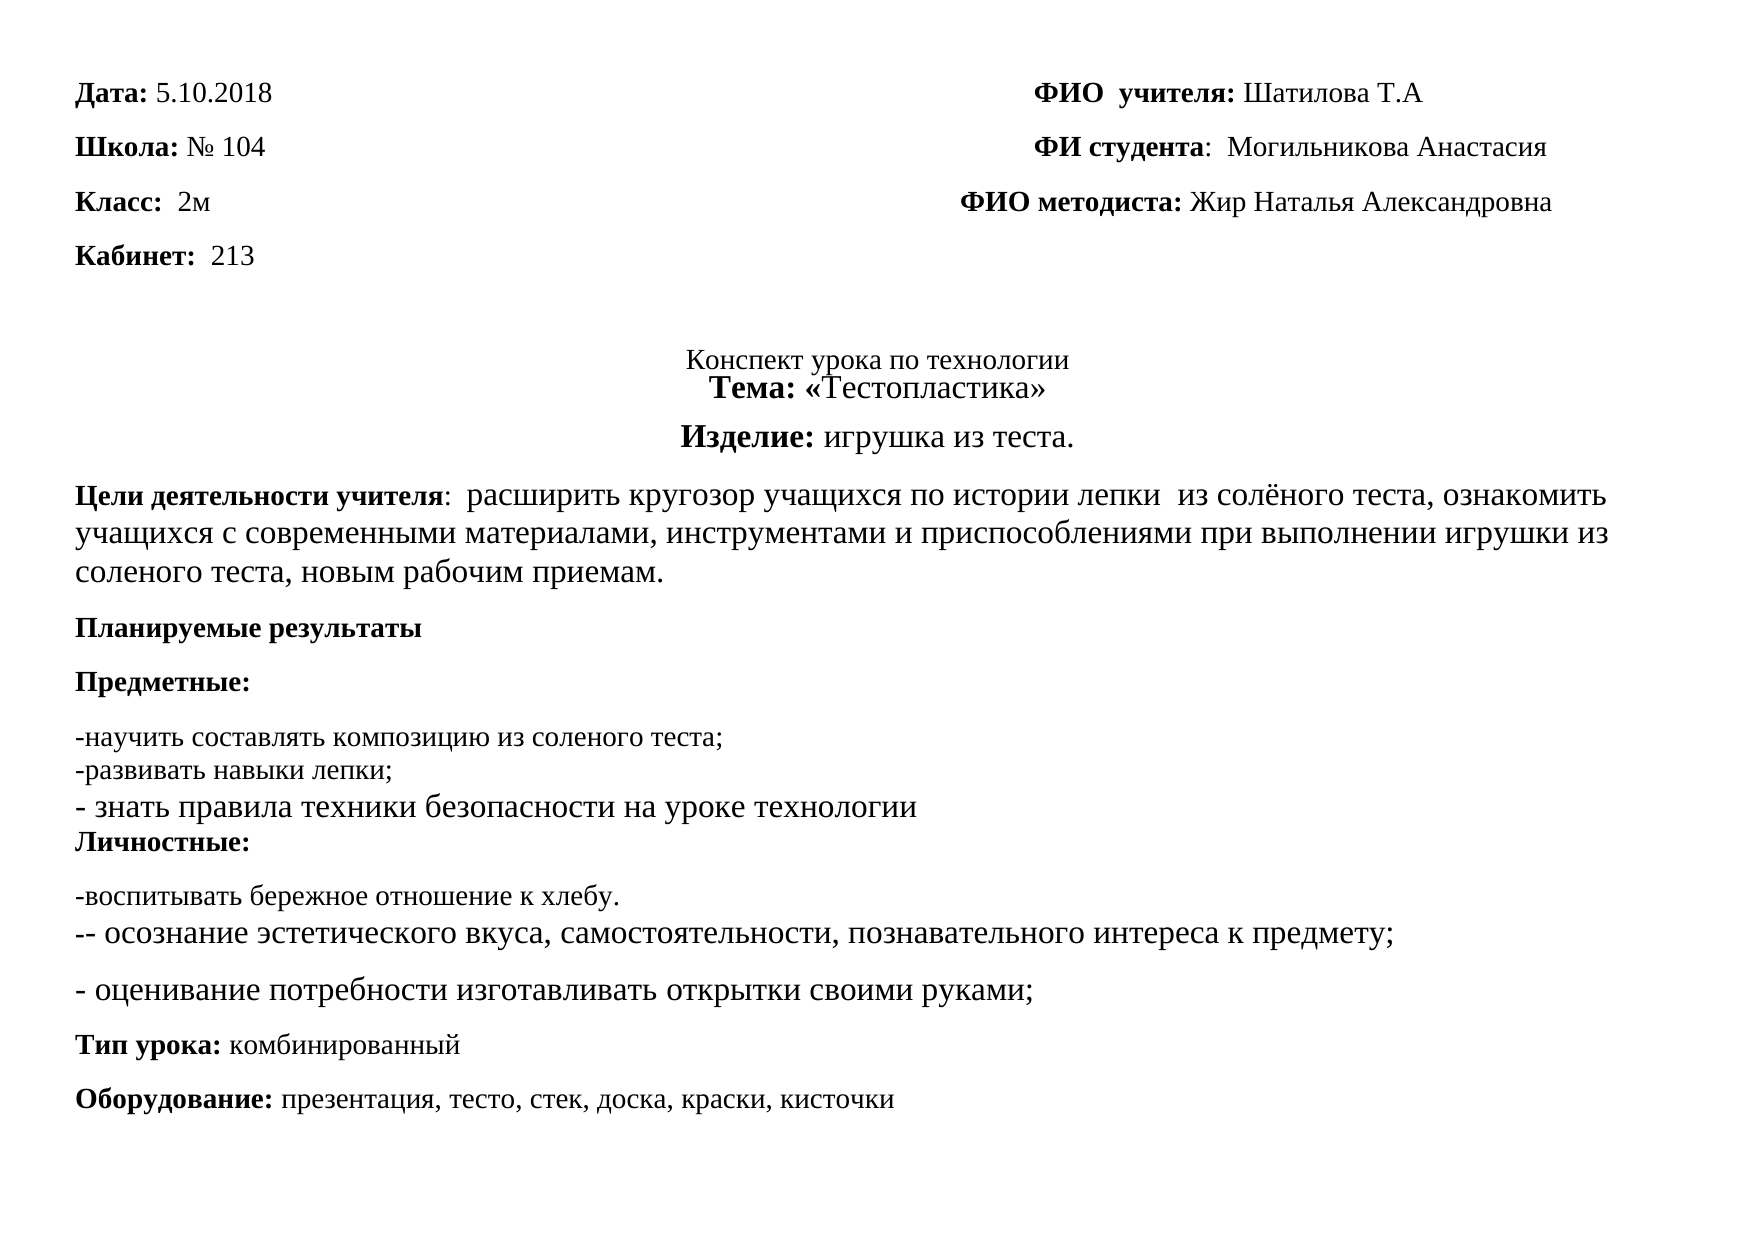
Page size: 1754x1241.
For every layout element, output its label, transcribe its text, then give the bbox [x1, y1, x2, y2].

text Дата: 5.10.2018 ФИО учителя: Шатилова Т.А [75, 75, 1679, 108]
text Тип урока: комбинированный [75, 1027, 1679, 1061]
text -- осознание эстетического вкуса, самостоятельности, познавательного интереса к предмету; [75, 912, 1679, 950]
text -научить составлять композицию из соленого теста; [75, 719, 1679, 752]
text - оценивание потребности изготавливать открытки своими руками; [75, 969, 1679, 1008]
text Изделие: игрушка из теста. [76, 425, 1679, 453]
text Цели деятельности учителя: расширить кругозор учащихся по истории лепки из солёного теста, ознакомить учащихся с современными материалами, инструментами и приспособлениями при выполнении игрушки из соленого теста, новым рабочим приемам. [75, 474, 1679, 589]
text Планируемые результаты [75, 610, 1679, 643]
text Конспект урока по технологии Тема: «Тестопластика» [76, 347, 1679, 404]
text -развивать навыки лепки; - знать правила техники безопасности на уроке технологии [75, 752, 1679, 824]
text Кабинет: 213 [75, 238, 1679, 272]
text Оборудование: презентация, тесто, стек, доска, краски, кисточки [75, 1081, 1679, 1115]
text Предметные: [75, 664, 1679, 698]
text Класс: 2м ФИО методиста: Жир Наталья Александровна [75, 184, 1679, 217]
text -воспитывать бережное отношение к хлебу. [75, 878, 1679, 912]
text Школа: № 104 ФИ студента: Могильникова Анастасия [75, 129, 1679, 163]
text Личностные: [75, 824, 1679, 858]
